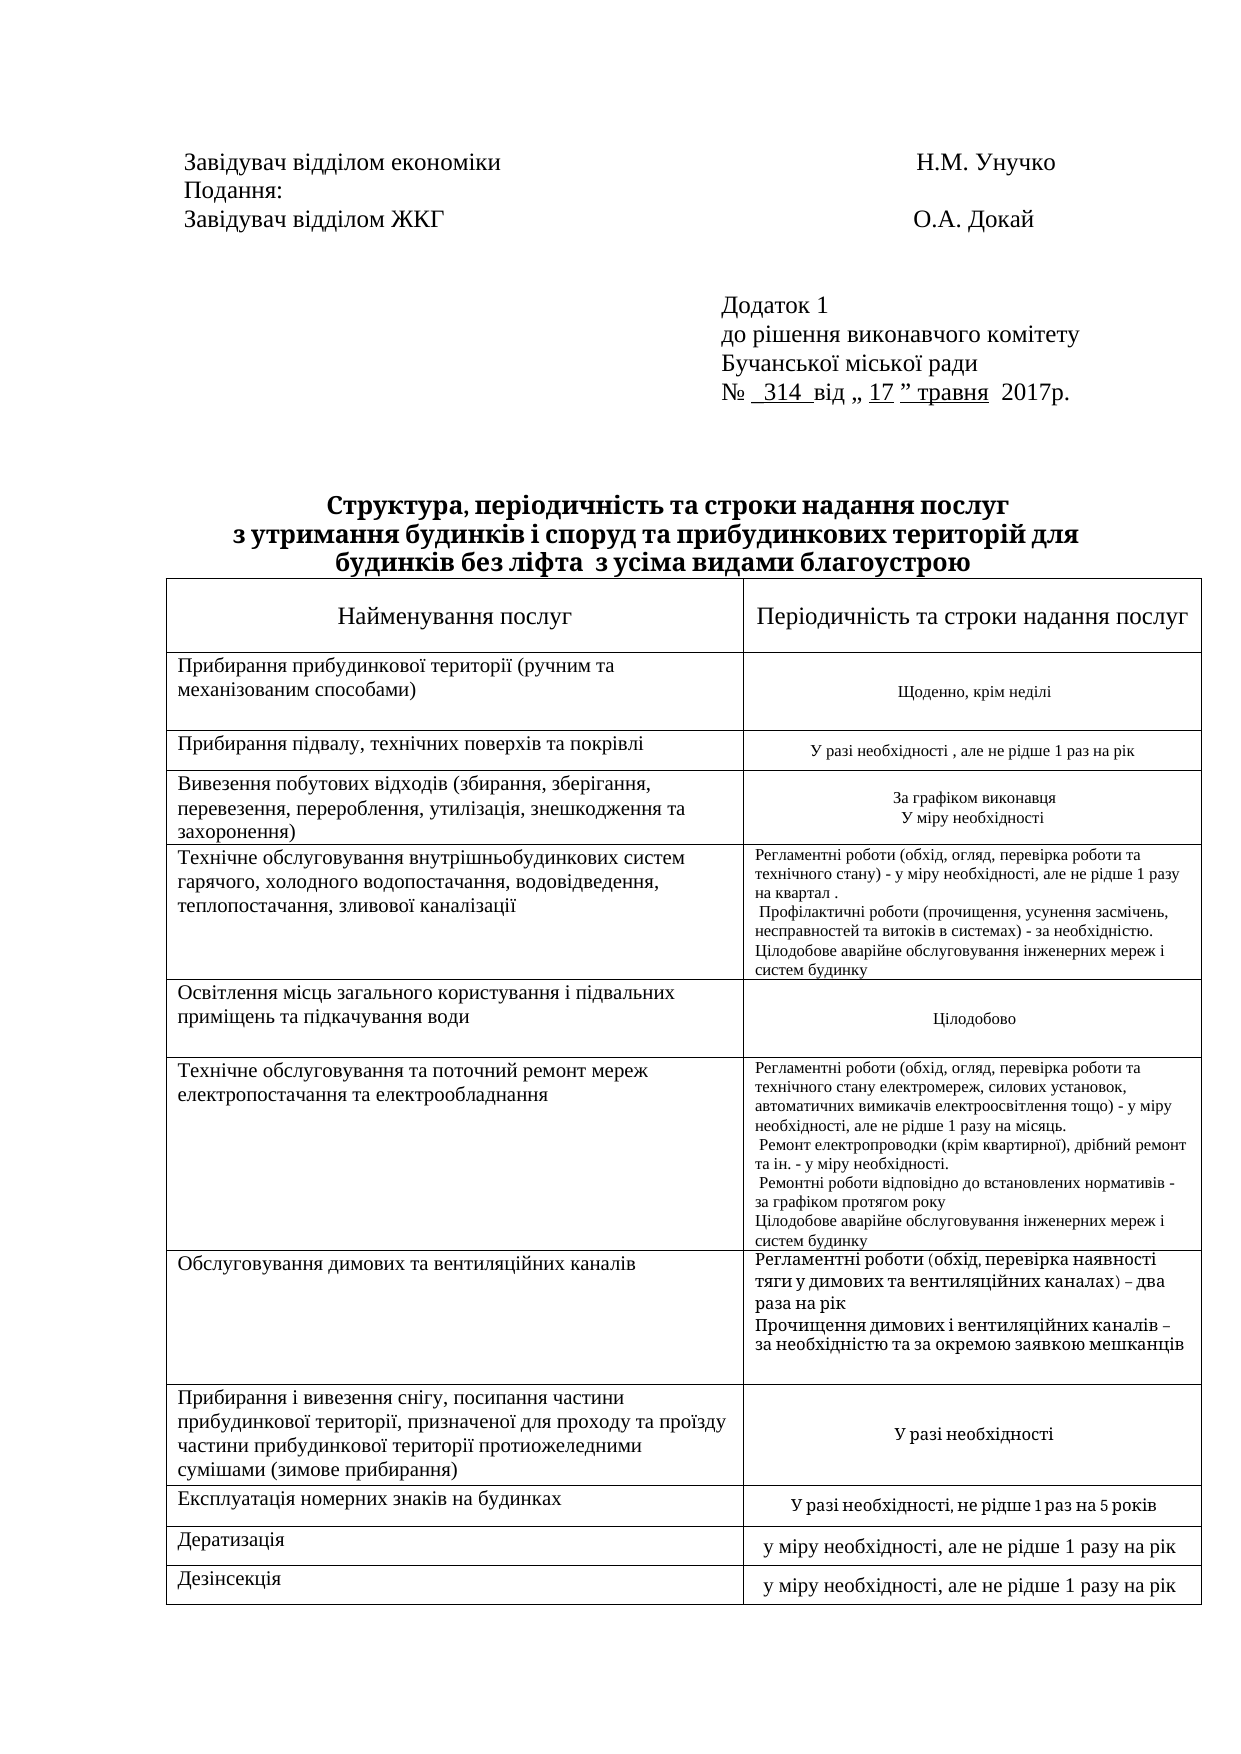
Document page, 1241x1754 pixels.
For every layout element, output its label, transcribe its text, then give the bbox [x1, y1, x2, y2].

table_cell Освітлення місць загального користування і підвальних приміщень та підкачування води [167, 980, 743, 1057]
table_header Періодичність та строки надання послуг [744, 579, 1201, 652]
table_cell Цілодобово [744, 980, 1201, 1057]
text Завідувач відділом економіки Н.М. Унучко [177, 147, 1152, 176]
table_cell У разі необхідності [744, 1385, 1201, 1485]
table_cell Прибирання підвалу, технічних поверхів та покрівлі [167, 731, 743, 770]
table_cell Технічне обслуговування внутрішньобудинкових систем гарячого, холодного водопостачання, водовідведення, теплопостачання, зливової каналізації [167, 845, 743, 979]
table_cell Технічне обслуговування та поточний ремонт мереж електропостачання та електрообладнання [167, 1058, 743, 1249]
text Додаток 1 [224, 291, 1105, 319]
table_cell Регламентні роботи (обхід, огляд, перевірка роботи та технічного стану) - у міру необхідності, але не рідше 1 разу на квартал . Профілактичні роботи (прочищення, усунення засмічень, несправностей та витоків в системах) - за необхідністю. Цілодобове аварійне обслуговування інженерних мереж і систем будинку [744, 845, 1201, 979]
text Завідувач відділом ЖКГ О.А. Докай [183, 204, 1152, 233]
text Бучанської міської ради [224, 348, 1105, 377]
table_cell Прибирання прибудинкової території (ручним та механізованим способами) [167, 653, 743, 730]
text Структура, періодичність та строки надання послуг [183, 492, 1152, 521]
text до рішення виконавчого комітету [224, 319, 1105, 348]
table_cell Дератизація [167, 1527, 743, 1565]
table_cell За графіком виконавця У міру необхідності [744, 771, 1201, 843]
table_cell у міру необхідності, але не рідше 1 разу на рік [744, 1527, 1201, 1565]
table_cell Обслуговування димових та вентиляційних каналів [167, 1251, 743, 1384]
table_header Найменування послуг [167, 579, 743, 652]
table_cell Дезінсекція [167, 1566, 743, 1604]
table_cell У разі необхідності , але не рідше 1 раз на рік [744, 731, 1201, 770]
table_cell Регламентні роботи (обхід, огляд, перевірка роботи та технічного стану електромереж, силових установок, автоматичних вимикачів електроосвітлення тощо) - у міру необхідності, але не рідше 1 разу на місяць. Ремонт електропроводки (крім квартирної), дрібний ремонт та ін. - у міру необхідності. Ремонтні роботи відповідно до встановлених нормативів - за графіком протягом року Цілодобове аварійне обслуговування інженерних мереж і систем будинку [744, 1058, 1201, 1249]
table_cell у міру необхідності, але не рідше 1 разу на рік [744, 1566, 1201, 1604]
text № _314 від „ 17 ” травня 2017р. [224, 377, 1105, 406]
text Подання: [183, 176, 1152, 204]
table_cell Регламентні роботи (обхід, перевірка наявності тяги у димових та вентиляційних каналах) – два раза на рік Прочищення димових і вентиляційних каналів – за необхідністю та за окремою заявкою мешканців [744, 1251, 1201, 1384]
table_cell Експлуатація номерних знаків на будинках [167, 1486, 743, 1526]
table_cell Прибирання і вивезення снігу, посипання частини прибудинкової території, призначеної для проходу та проїзду частини прибудинкової території протиожеледними сумішами (зимове прибирання) [167, 1385, 743, 1485]
text з утримання будинків і споруд та прибудинкових територій для будинків без ліфта з усіма видами благоустрою [183, 521, 1123, 578]
table_cell Вивезення побутових відходів (збирання, зберігання, перевезення, перероблення, утилізація, знешкодження та захоронення) [167, 771, 743, 843]
table_cell Щоденно, крім неділі [744, 653, 1201, 730]
table_cell У разі необхідності, не рідше 1 раз на 5 років [744, 1486, 1201, 1526]
